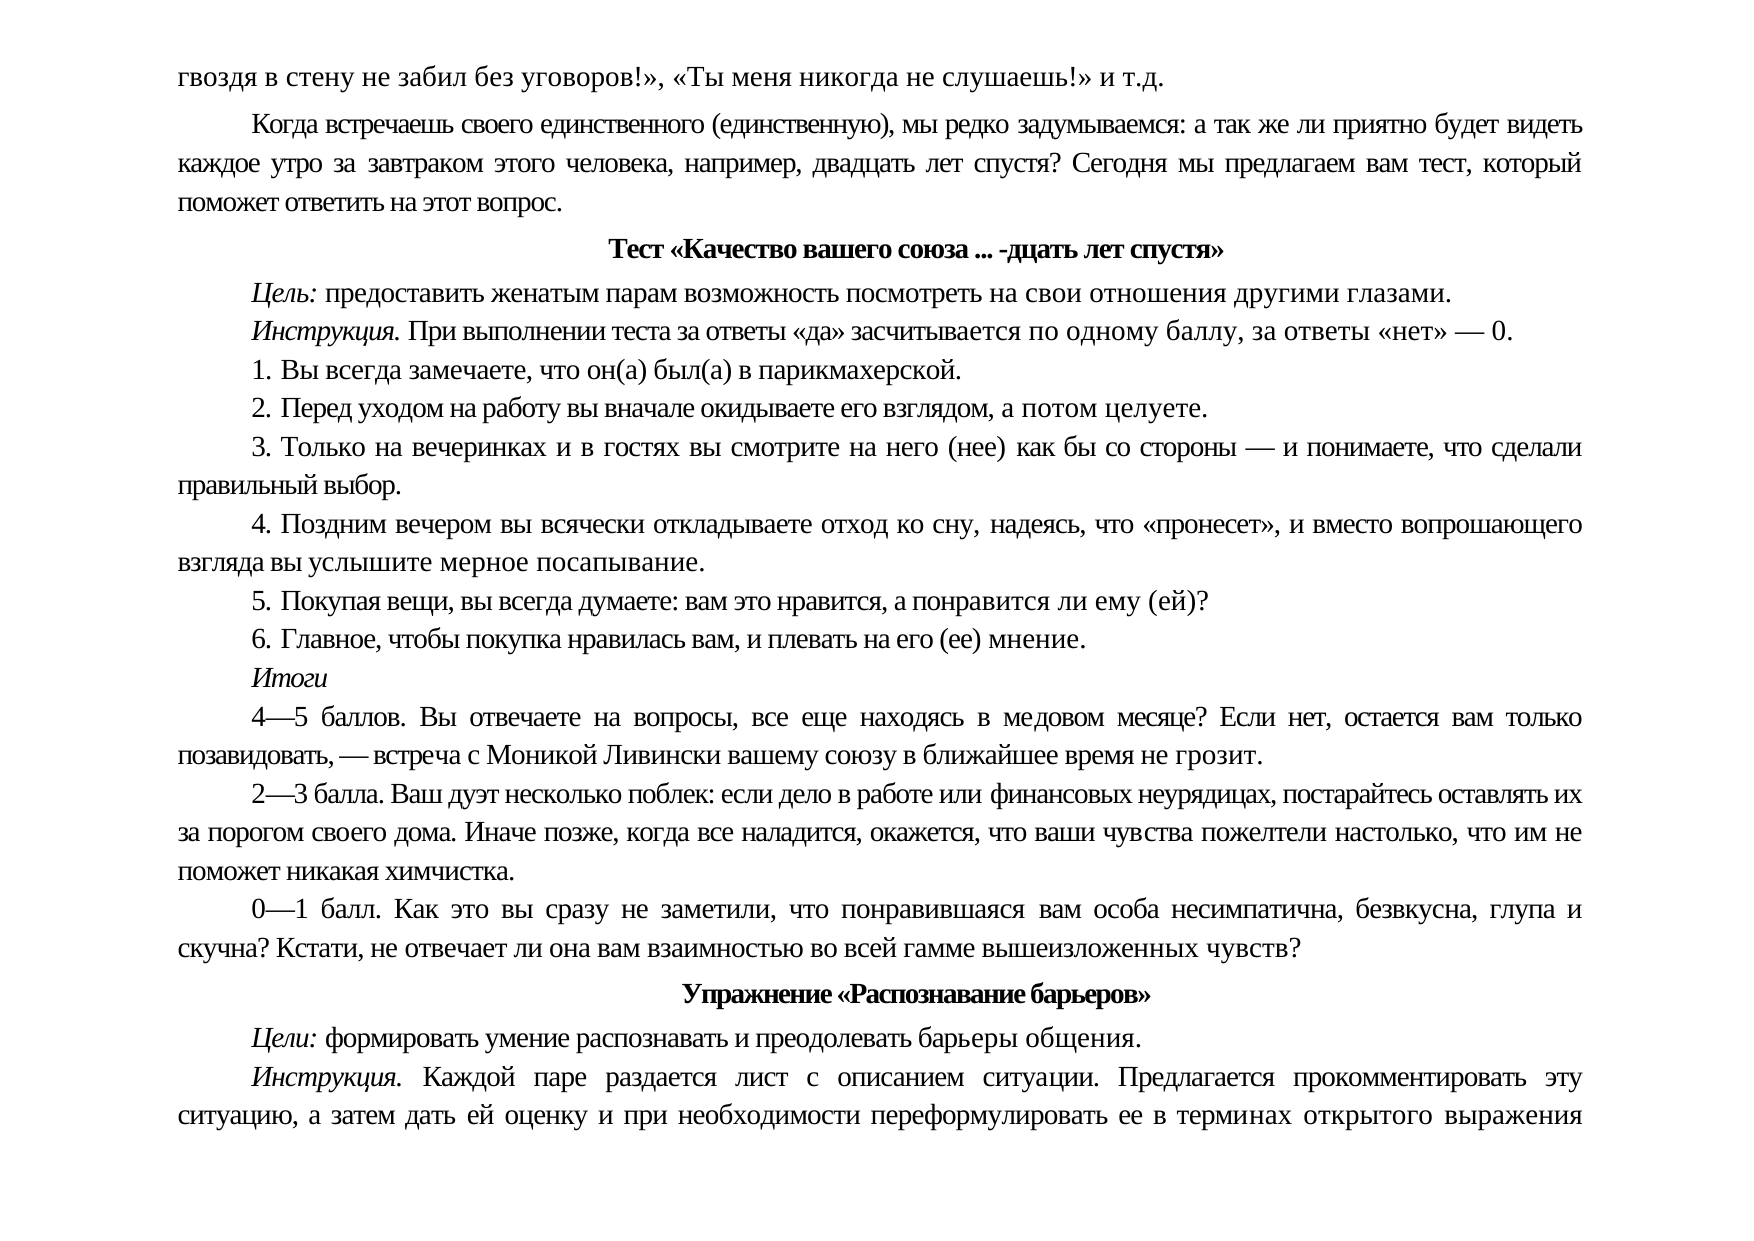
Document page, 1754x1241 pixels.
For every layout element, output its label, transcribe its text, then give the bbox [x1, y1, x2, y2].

text Упражнение «Распознавание барьеров» [177, 977, 1583, 1010]
text 4—5 баллов. Вы отвечаете на вопросы, все еще находясь в медовом месяце? Если нет, остается вам только позавидовать, — встреча с Моникой Ливински вашему союзу в ближайшее время не грозит. [177, 699, 1583, 771]
text Цели: формировать умение распознавать и преодолевать барьеры общения. [177, 1020, 1583, 1054]
text Итоги [177, 660, 1583, 694]
text Цель: предоставить женатым парам возможность посмотреть на свои отношения другими глазами. [177, 275, 1583, 308]
list Поздним вечером вы всячески откладываете отход ко сну, надеясь, что «пронесет», и вместо вопрошающего взгляда вы услышите мерное посапывание. [177, 506, 1583, 578]
text Инструкция. При выполнении теста за ответы «да» засчитывается по одному баллу, за ответы «нет» — 0. [177, 313, 1583, 347]
text 0—1 балл. Как это вы сразу не заметили, что понравившаяся вам особа несимпатична, безвкусна, глупа и скучна? Кстати, не отвечает ли она вам взаимностью во всей гамме вышеизложенных чувств? [177, 891, 1583, 963]
list Перед уходом на работу вы вначале окидываете его взглядом, а потом целуете. [177, 390, 1583, 424]
text Когда встречаешь своего единственного (единственную), мы редко задумываемся: а так же ли приятно будет видеть каждое утро за завтраком этого человека, например, двадцать лет спустя? Сегодня мы предлагаем вам тест, который поможет ответить на этот вопрос. [177, 107, 1583, 217]
list Главное, чтобы покупка нравилась вам, и плевать на его (ее) мнение. [177, 622, 1583, 655]
list Только на вечеринках и в гостях вы смотрите на него (нее) как бы со стороны — и понимаете, что сделали правильный выбор. [177, 429, 1583, 501]
list Покупая вещи, вы всегда думаете: вам это нравится, а понравится ли ему (ей)? [177, 583, 1583, 617]
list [177, 59, 1583, 93]
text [177, 1059, 1583, 1131]
text 2—3 балла. Ваш дуэт несколько поблек: если дело в работе или финансовых неурядицах, постарайтесь оставлять их за порогом своего дома. Иначе позже, когда все наладится, окажется, что ваши чувства пожелтели настолько, что им не поможет никакая химчистка. [177, 776, 1583, 886]
list Вы всегда замечаете, что он(а) был(а) в парикмахерской. [177, 352, 1583, 385]
text Тест «Качество вашего союза ... -дцать лет спустя» [177, 231, 1583, 265]
